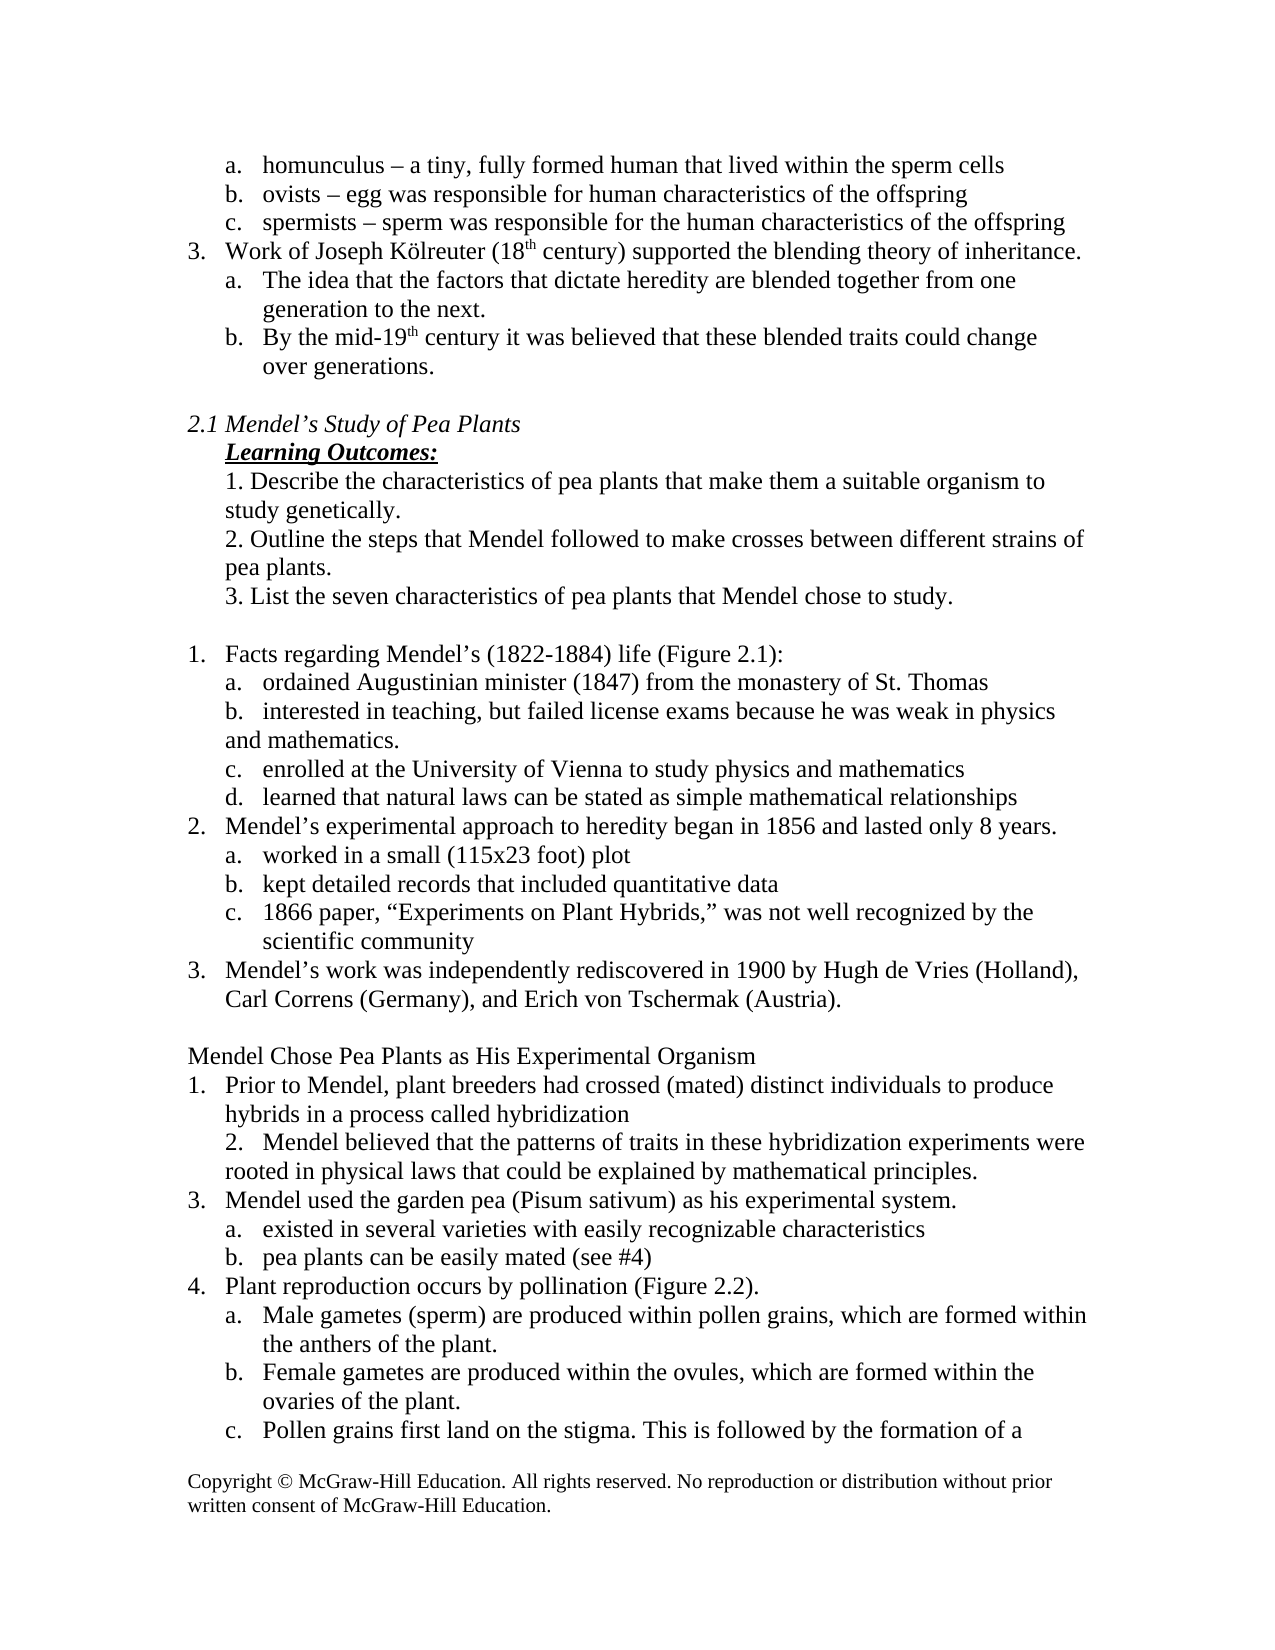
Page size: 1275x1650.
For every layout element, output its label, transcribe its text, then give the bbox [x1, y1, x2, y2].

text b. By the mid-19th century it was believed that these blended traits could change over generations. [187, 322, 1087, 380]
text a. The idea that the factors that dictate heredity are blended together from one generation to the next. [187, 265, 1087, 322]
text d. learned that natural laws can be stated as simple mathematical relationships [187, 782, 1087, 811]
text 1. Prior to Mendel, plant breeders had crossed (mated) distinct individuals to produce hybrids in a process called hybridization [187, 1070, 1087, 1127]
text 2.1 Mendel’s Study of Pea Plants [187, 409, 1087, 437]
text Learning Outcomes: [187, 437, 1087, 466]
text 3. Mendel’s work was independently rediscovered in 1900 by Hugh de Vries (), Carl Correns (), and Erich von Tschermak (). [187, 955, 1087, 1012]
text a. existed in several varieties with easily recognizable characteristics [187, 1214, 1087, 1242]
text b. Female gametes are produced within the ovules, which are formed within the ovaries of the plant. [187, 1357, 1087, 1415]
text 2. Outline the steps that Mendel followed to make crosses between different strains of pea plants. [225, 524, 1087, 581]
text 3. Mendel used the garden pea (Pisum sativum) as his experimental system. [187, 1185, 1087, 1214]
text c. enrolled at the University of Vienna to study physics and mathematics [187, 754, 1087, 782]
text b. pea plants can be easily mated (see #4) [187, 1242, 1087, 1271]
text 3. Work of Joseph Kölreuter (18th century) supported the blending theory of inheritance. [187, 236, 1087, 265]
text 2. Mendel believed that the patterns of traits in these hybridization experiments were rooted in physical laws that could be explained by mathematical principles. [187, 1127, 1087, 1185]
text 3. List the seven characteristics of pea plants that Mendel chose to study. [225, 581, 1087, 610]
text a. homunculus – a tiny, fully formed human that lived within the sperm cells [187, 150, 1087, 179]
text Mendel Chose Pea Plants as His Experimental Organism [187, 1041, 1087, 1070]
text 1. Describe the characteristics of pea plants that make them a suitable organism to study genetically. [225, 466, 1087, 524]
text c. spermists – sperm was responsible for the human characteristics of the offspring [187, 207, 1087, 236]
text b. ovists – egg was responsible for human characteristics of the offspring [187, 179, 1087, 207]
text b. kept detailed records that included quantitative data [187, 869, 1087, 897]
text 1. Facts regarding Mendel’s (1822-1884) life (Figure 2.1): [187, 639, 1087, 667]
text a. ordained Augustinian minister (1847) from the monastery of [187, 667, 1087, 696]
text c. 1866 paper, “Experiments on Plant Hybrids,” was not well recognized by the scientific community [187, 897, 1087, 955]
text a. worked in a small (115x23 foot) plot [187, 840, 1087, 869]
text 2. Mendel’s experimental approach to heredity began in 1856 and lasted only 8 years. [187, 811, 1087, 840]
text a. Male gametes (sperm) are produced within pollen grains, which are formed within the anthers of the plant. [187, 1300, 1087, 1357]
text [206, 1415, 1087, 1444]
text 4. Plant reproduction occurs by pollination (Figure 2.2). [187, 1271, 1087, 1300]
text b. interested in teaching, but failed license exams because he was weak in physics and mathematics. [187, 696, 1087, 754]
